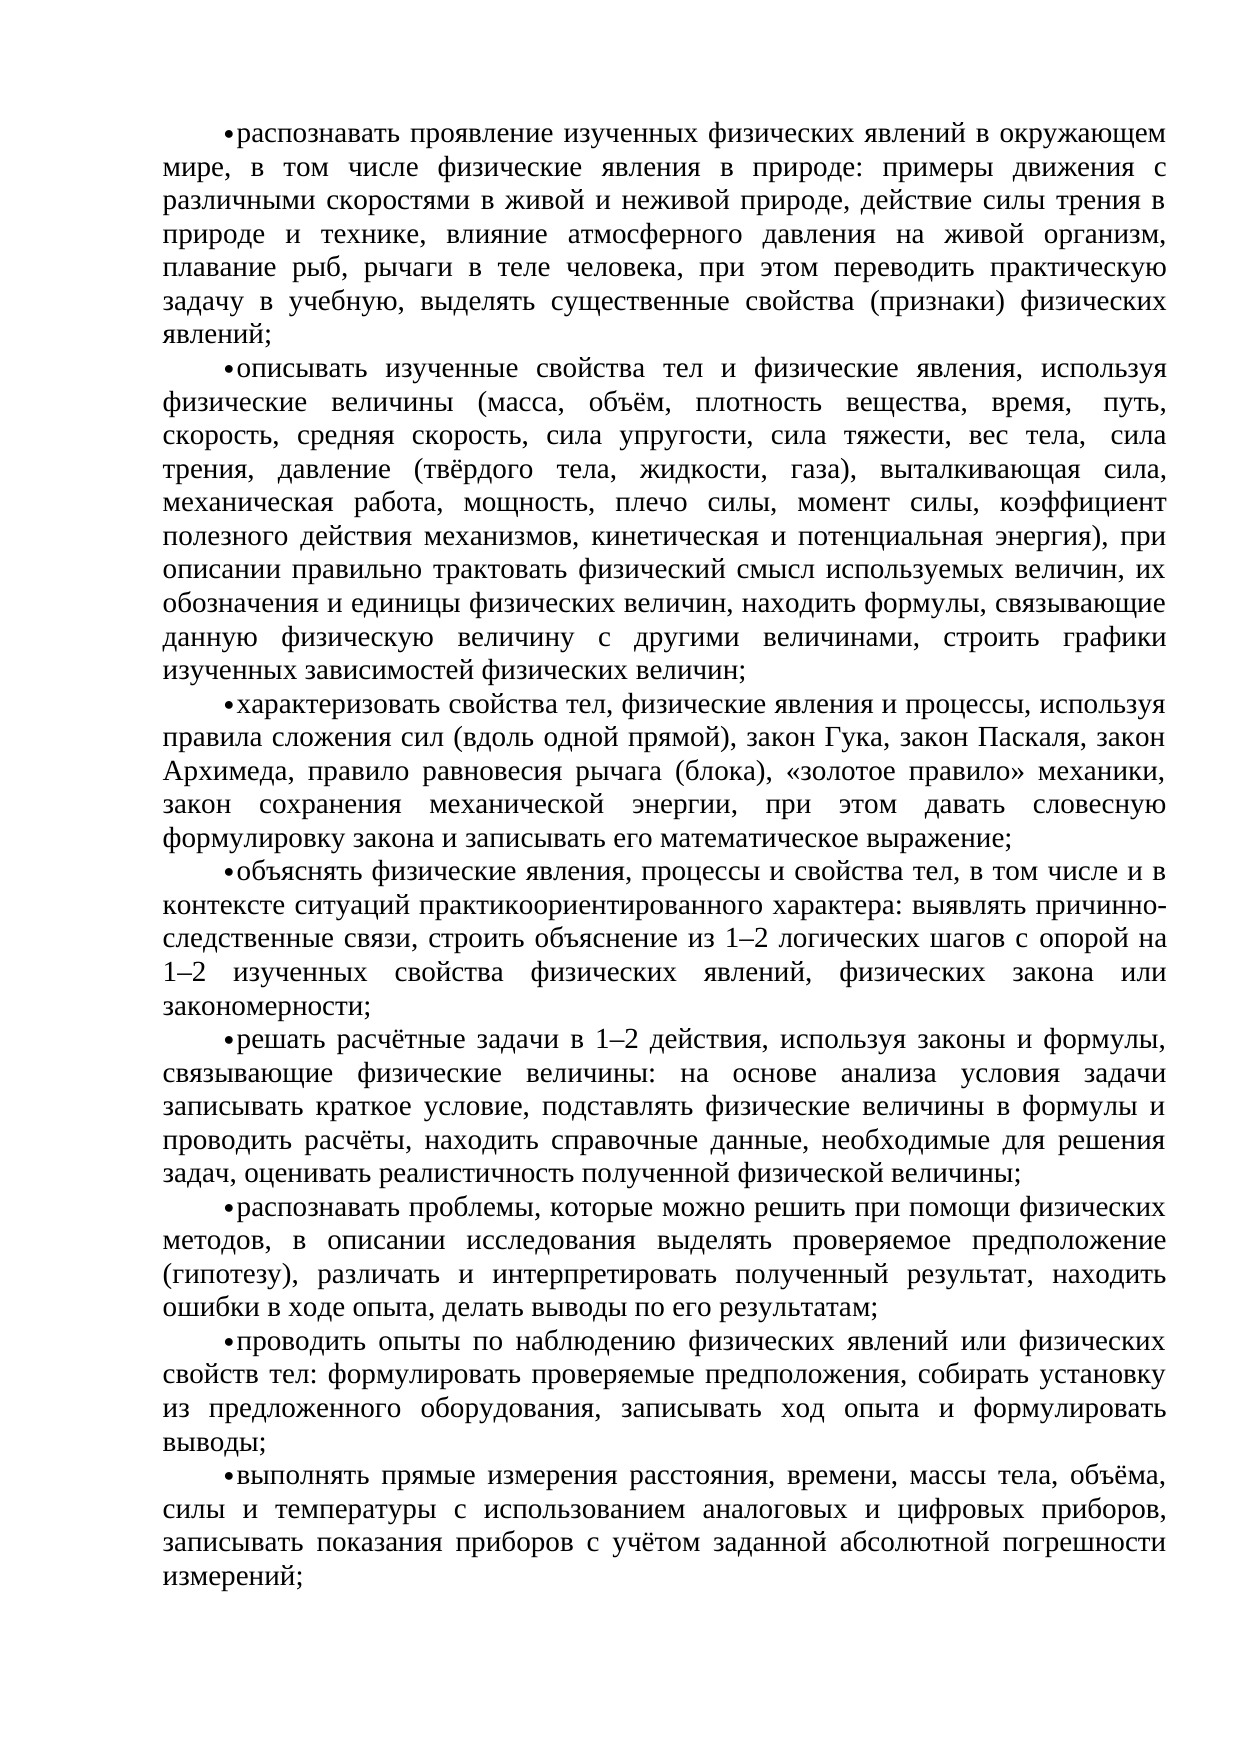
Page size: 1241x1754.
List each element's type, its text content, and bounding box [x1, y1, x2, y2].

list проводить опыты по наблюдению физических явлений или физических свойств тел: формулировать проверяемые предположения, собирать установку из предложенного оборудования, записывать ход опыта и формулировать выводы; [162, 1323, 1166, 1457]
list объяснять физические явления, процессы и свойства тел, в том числе и в контексте ситуаций практико­ориентированного характера: выявлять причинно-следственные связи, строить объяснение из 1–2 логических шагов с опорой на 1–2 изученных свойства физических явлений, физических закона или закономерности; [162, 853, 1167, 1021]
list распознавать проблемы, которые можно решить при помощи физических методов, в описании исследования выделять проверяемое предположение (гипотезу), различать и интерпретировать полученный результат, находить ошибки в ходе опыта, делать выводы по его результатам; [162, 1189, 1166, 1323]
list выполнять прямые измерения расстояния, времени, массы тела, объёма, силы и температуры с использованием аналоговых и цифровых приборов, записывать показания приборов с учётом заданной абсолютной погрешности измерений; [162, 1457, 1167, 1592]
list описывать изученные свойства тел и физические явления, используя физические величины (масса, объём, плотность вещества, время, путь, скорость, средняя скорость, сила упругости, сила тяжести, вес тела, сила трения, давление (твёрдого тела, жидкости, газа), выталкивающая сила, механическая работа, мощность, плечо силы, момент силы, коэффициент полезного действия механизмов, кинетическая и потенциальная энергия), при описании правильно трактовать физический смысл используемых величин, их обозначения и единицы физических величин, находить формулы, связывающие данную физическую величину с другими величинами, строить графики изученных зависимостей физических величин; [162, 350, 1167, 686]
list характеризовать свойства тел, физические явления и процессы, используя правила сложения сил (вдоль одной прямой), закон Гука, закон Паскаля, закон Архимеда, правило равновесия рычага (блока), «золотое правило» механики, закон сохранения механической энергии, при этом давать словесную формулировку закона и записывать его математическое выражение; [162, 686, 1166, 853]
list распознавать проявление изученных физических явлений в окружающем мире, в том числе физические явления в природе: примеры движения с различными скоростями в живой и неживой природе, действие силы трения в природе и технике, влияние атмосферного давления на живой организм, плавание рыб, рычаги в теле человека, при этом переводить практическую задачу в учебную, выделять существенные свойства (признаки) физических явлений; [162, 115, 1167, 350]
list решать расчётные задачи в 1–2 действия, используя законы и формулы, связывающие физические величины: на основе анализа условия задачи записывать краткое условие, подставлять физические величины в формулы и проводить расчёты, находить справочные данные, необходимые для решения задач, оценивать реалистичность полученной физической величины; [162, 1021, 1167, 1189]
